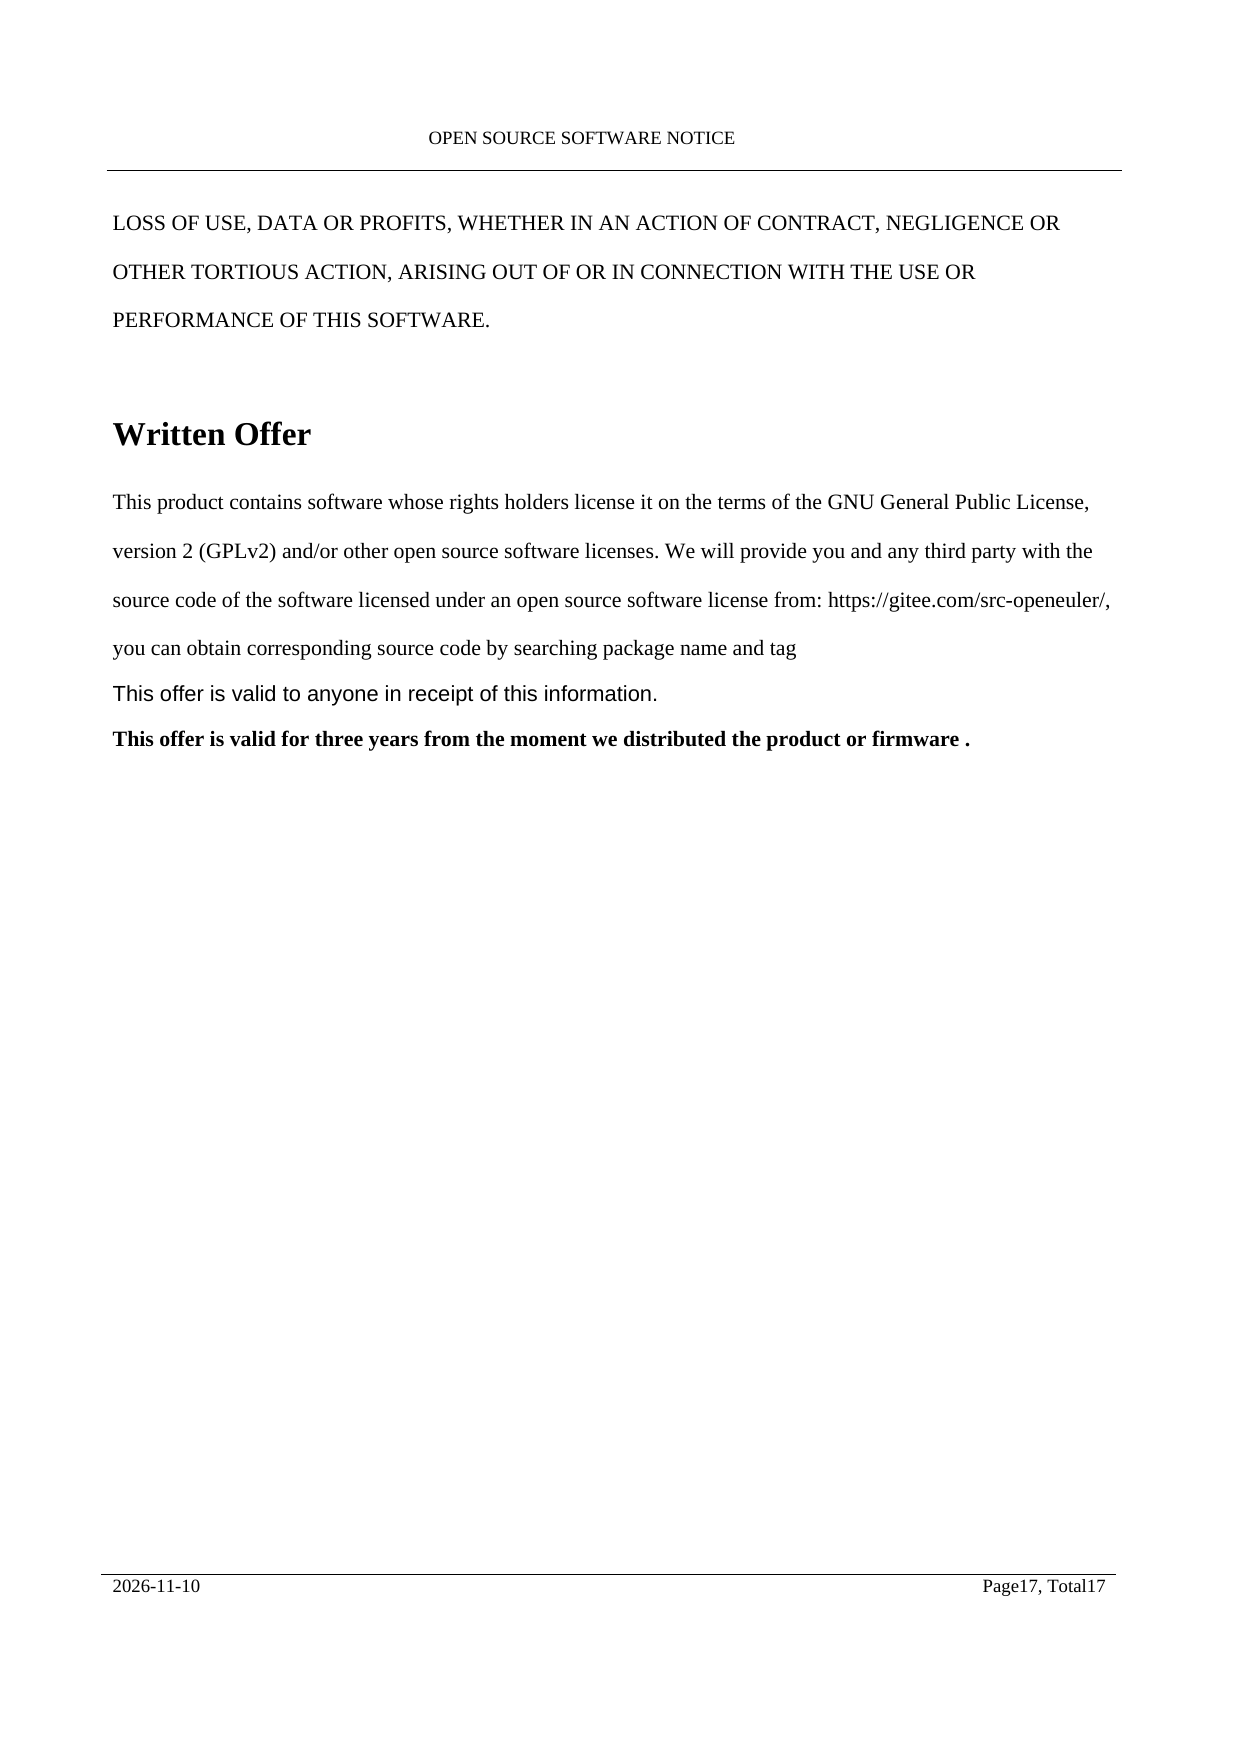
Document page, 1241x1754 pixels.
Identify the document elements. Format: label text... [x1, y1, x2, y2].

text This product contains software whose rights holders license it on the terms of the GNU General Public License, version 2 (GPLv2) and/or other open source software licenses. We will provide you and any third party with the source code of the software licensed under an open source software license from: https://gitee.com/src-openeuler/, you can obtain corresponding source code by searching package name and tag [112, 486, 1128, 664]
text This offer is valid to anyone in receipt of this information. [112, 677, 1128, 709]
text This offer is valid for three years from the moment we distributed the product or firmware . [112, 722, 1128, 754]
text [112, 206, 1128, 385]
text Written Offer [112, 401, 1128, 466]
